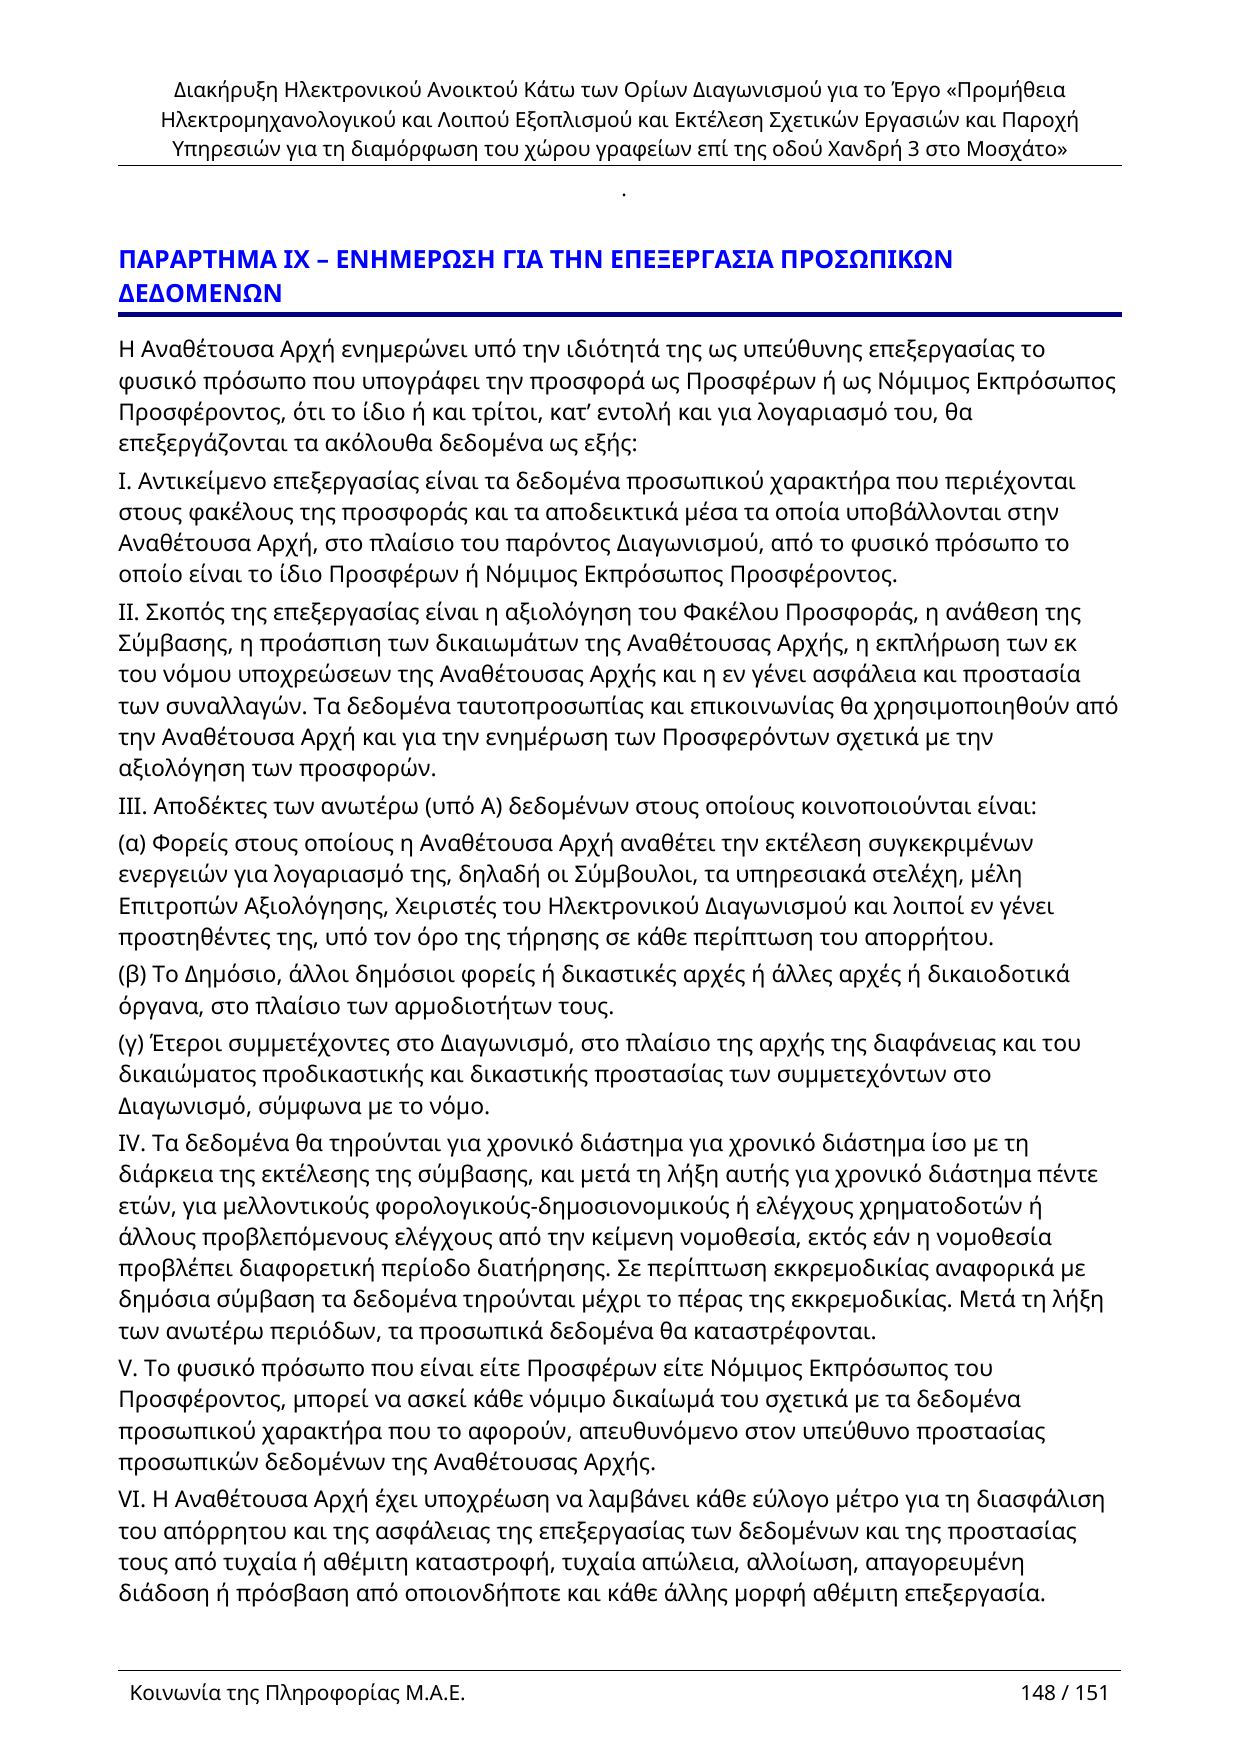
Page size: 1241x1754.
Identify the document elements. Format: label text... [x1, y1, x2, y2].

subtitle ΠΑΡΑΡΤΗΜΑ IX – ΕΝΗΜΕΡΩΣΗ ΓΙΑ ΤΗΝ ΕΠΕΞΕΡΓΑΣΙΑ ΠΡΟΣΩΠΙΚΩΝ ΔΕΔΟΜΕΝΩΝ [118, 242, 1122, 312]
text (α) Φορείς στους οποίους η Αναθέτουσα Αρχή αναθέτει την εκτέλεση συγκεκριμένων ενεργειών για λογαριασμό της, δηλαδή οι Σύμβουλοι, τα υπηρεσιακά στελέχη, μέλη Επιτροπών Αξιολόγησης, Χειριστές του Ηλεκτρονικού Διαγωνισμού και λοιποί εν γένει προστηθέντες της, υπό τον όρο της τήρησης σε κάθε περίπτωση του απορρήτου. [118, 827, 1122, 952]
text VI. H Αναθέτουσα Αρχή έχει υποχρέωση να λαμβάνει κάθε εύλογο μέτρο για τη διασφάλιση του απόρρητου και της ασφάλειας της επεξεργασίας των δεδομένων και της προστασίας τους από τυχαία ή αθέμιτη καταστροφή, τυχαία απώλεια, αλλοίωση, απαγορευμένη διάδοση ή πρόσβαση από οποιονδήποτε και κάθε άλλης μορφή αθέμιτη επεξεργασία. [118, 1483, 1122, 1608]
text (γ) Έτεροι συμμετέχοντες στο Διαγωνισμό, στο πλαίσιο της αρχής της διαφάνειας και του δικαιώματος προδικαστικής και δικαστικής προστασίας των συμμετεχόντων στο Διαγωνισμό, σύμφωνα με το νόμο. [118, 1027, 1122, 1121]
text V. Το φυσικό πρόσωπο που είναι είτε Προσφέρων είτε Νόμιμος Εκπρόσωπος του Προσφέροντος, μπορεί να ασκεί κάθε νόμιμο δικαίωμά του σχετικά με τα δεδομένα προσωπικού χαρακτήρα που το αφορούν, απευθυνόμενο στον υπεύθυνο προστασίας προσωπικών δεδομένων της Αναθέτουσας Αρχής. [118, 1352, 1122, 1477]
text Η Αναθέτουσα Αρχή ενημερώνει υπό την ιδιότητά της ως υπεύθυνης επεξεργασίας το φυσικό πρόσωπο που υπογράφει την προσφορά ως Προσφέρων ή ως Νόμιμος Εκπρόσωπος Προσφέροντος, ότι το ίδιο ή και τρίτοι, κατ’ εντολή και για λογαριασμό του, θα επεξεργάζονται τα ακόλουθα δεδομένα ως εξής: [118, 333, 1122, 458]
text IV. Τα δεδομένα θα τηρούνται για χρονικό διάστημα για χρονικό διάστημα ίσο με τη διάρκεια της εκτέλεσης της σύμβασης, και μετά τη λήξη αυτής για χρονικό διάστημα πέντε ετών, για μελλοντικούς φορολογικούς-δημοσιονομικούς ή ελέγχους χρηματοδοτών ή άλλους προβλεπόμενους ελέγχους από την κείμενη νομοθεσία, εκτός εάν η νομοθεσία προβλέπει διαφορετική περίοδο διατήρησης. Σε περίπτωση εκκρεμοδικίας αναφορικά με δημόσια σύμβαση τα δεδομένα τηρούνται μέχρι το πέρας της εκκρεμοδικίας. Μετά τη λήξη των ανωτέρω περιόδων, τα προσωπικά δεδομένα θα καταστρέφονται. [118, 1127, 1122, 1346]
text ΙΙ. Σκοπός της επεξεργασίας είναι η αξιολόγηση του Φακέλου Προσφοράς, η ανάθεση της Σύμβασης, η προάσπιση των δικαιωμάτων της Αναθέτουσας Αρχής, η εκπλήρωση των εκ του νόμου υποχρεώσεων της Αναθέτουσας Αρχής και η εν γένει ασφάλεια και προστασία των συναλλαγών. Τα δεδομένα ταυτοπροσωπίας και επικοινωνίας θα χρησιμοποιηθούν από την Αναθέτουσα Αρχή και για την ενημέρωση των Προσφερόντων σχετικά με την αξιολόγηση των προσφορών. [118, 596, 1122, 783]
text ΙΙΙ. Αποδέκτες των ανωτέρω (υπό Α) δεδομένων στους οποίους κοινοποιούνται είναι: [118, 789, 1122, 821]
text (β) Το Δημόσιο, άλλοι δημόσιοι φορείς ή δικαστικές αρχές ή άλλες αρχές ή δικαιοδοτικά όργανα, στο πλαίσιο των αρμοδιοτήτων τους. [118, 958, 1122, 1021]
text Ι. Αντικείμενο επεξεργασίας είναι τα δεδομένα προσωπικού χαρακτήρα που περιέχονται στους φακέλους της προσφοράς και τα αποδεικτικά μέσα τα οποία υποβάλλονται στην Αναθέτουσα Αρχή, στο πλαίσιο του παρόντος Διαγωνισμού, από το φυσικό πρόσωπο το οποίο είναι το ίδιο Προσφέρων ή Νόμιμος Εκπρόσωπος Προσφέροντος. [118, 464, 1122, 589]
